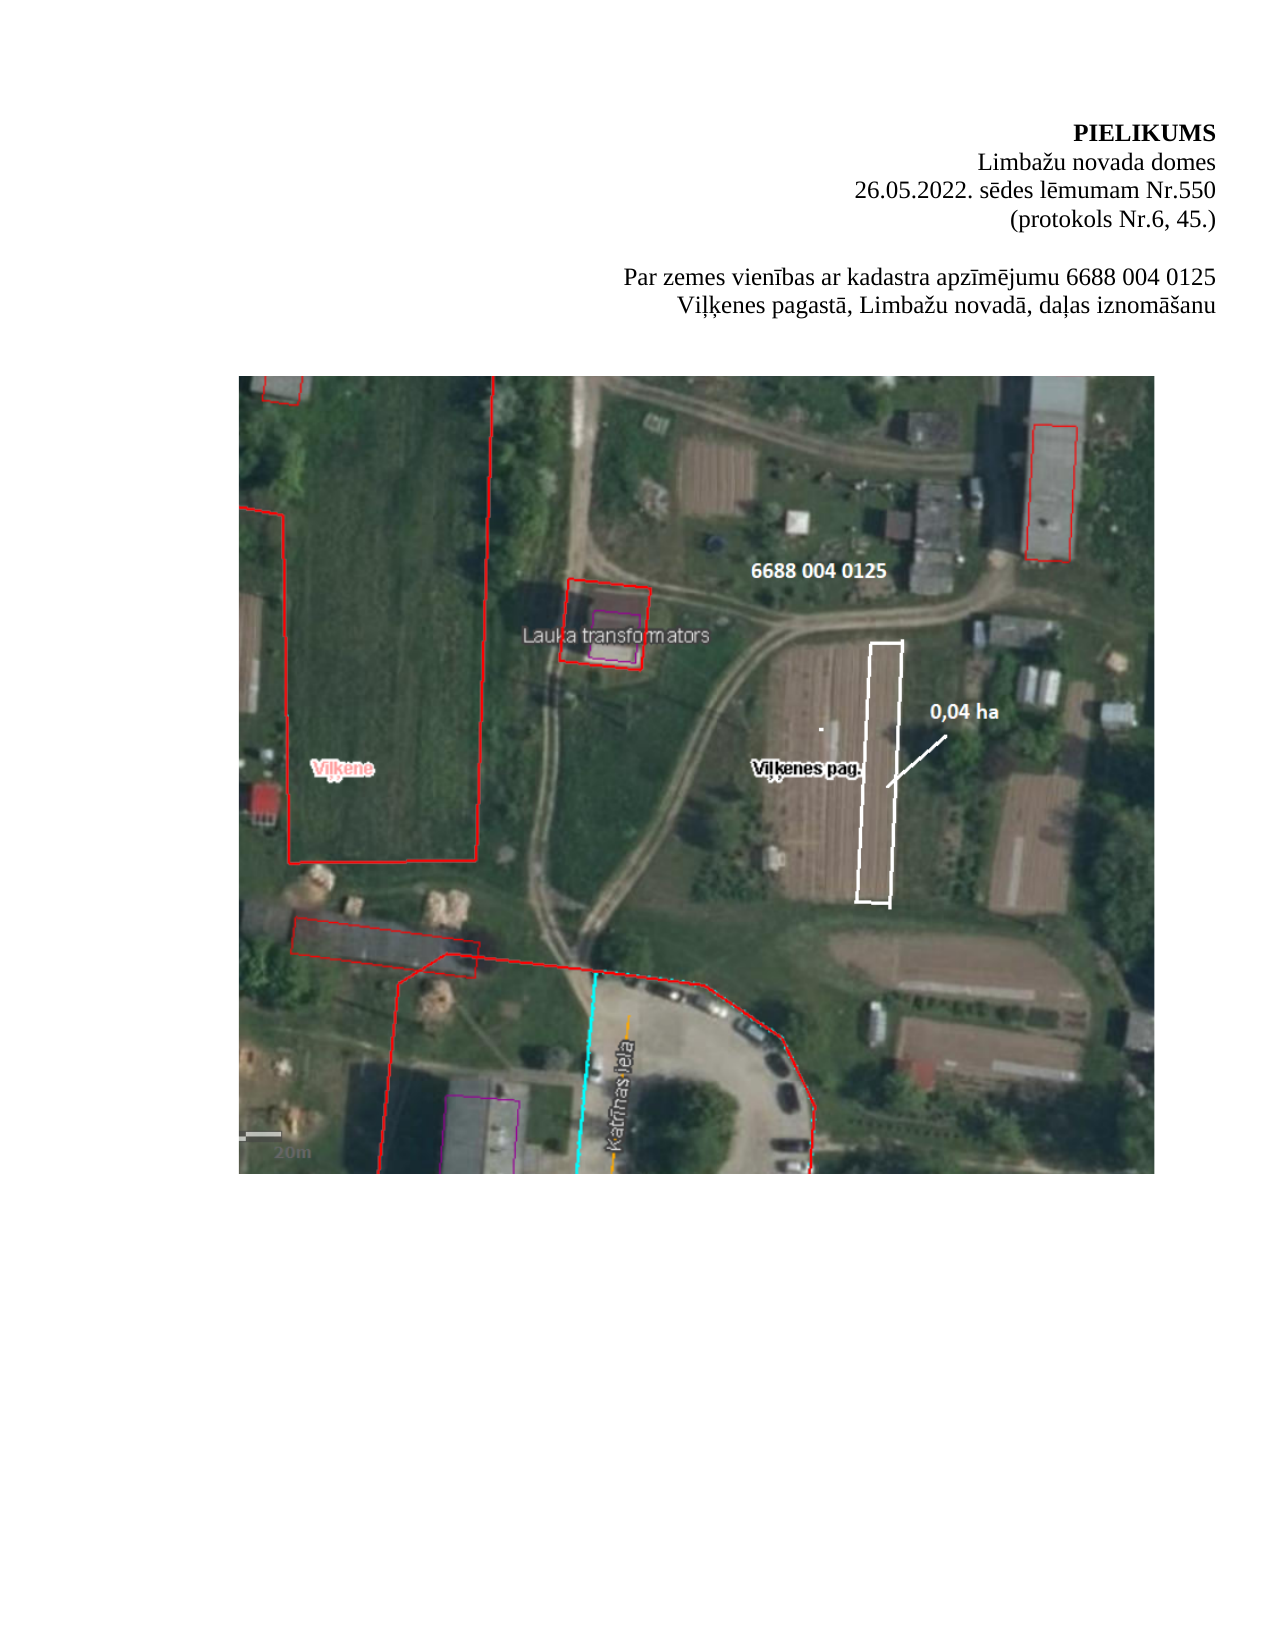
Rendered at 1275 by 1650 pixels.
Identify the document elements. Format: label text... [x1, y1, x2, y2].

text (protokols Nr.6, 45.) [177, 204, 1216, 233]
text Viļķenes pagastā, Limbažu novadā, daļas iznomāšanu [177, 291, 1216, 319]
text PIELIKUMS [177, 118, 1216, 147]
text 26.05.2022. sēdes lēmumam Nr.550 [177, 176, 1216, 204]
text Par zemes vienības ar kadastra apzīmējumu 6688 004 0125 [177, 262, 1216, 291]
picture [238, 376, 1155, 1174]
text Limbažu novada domes [177, 147, 1216, 176]
